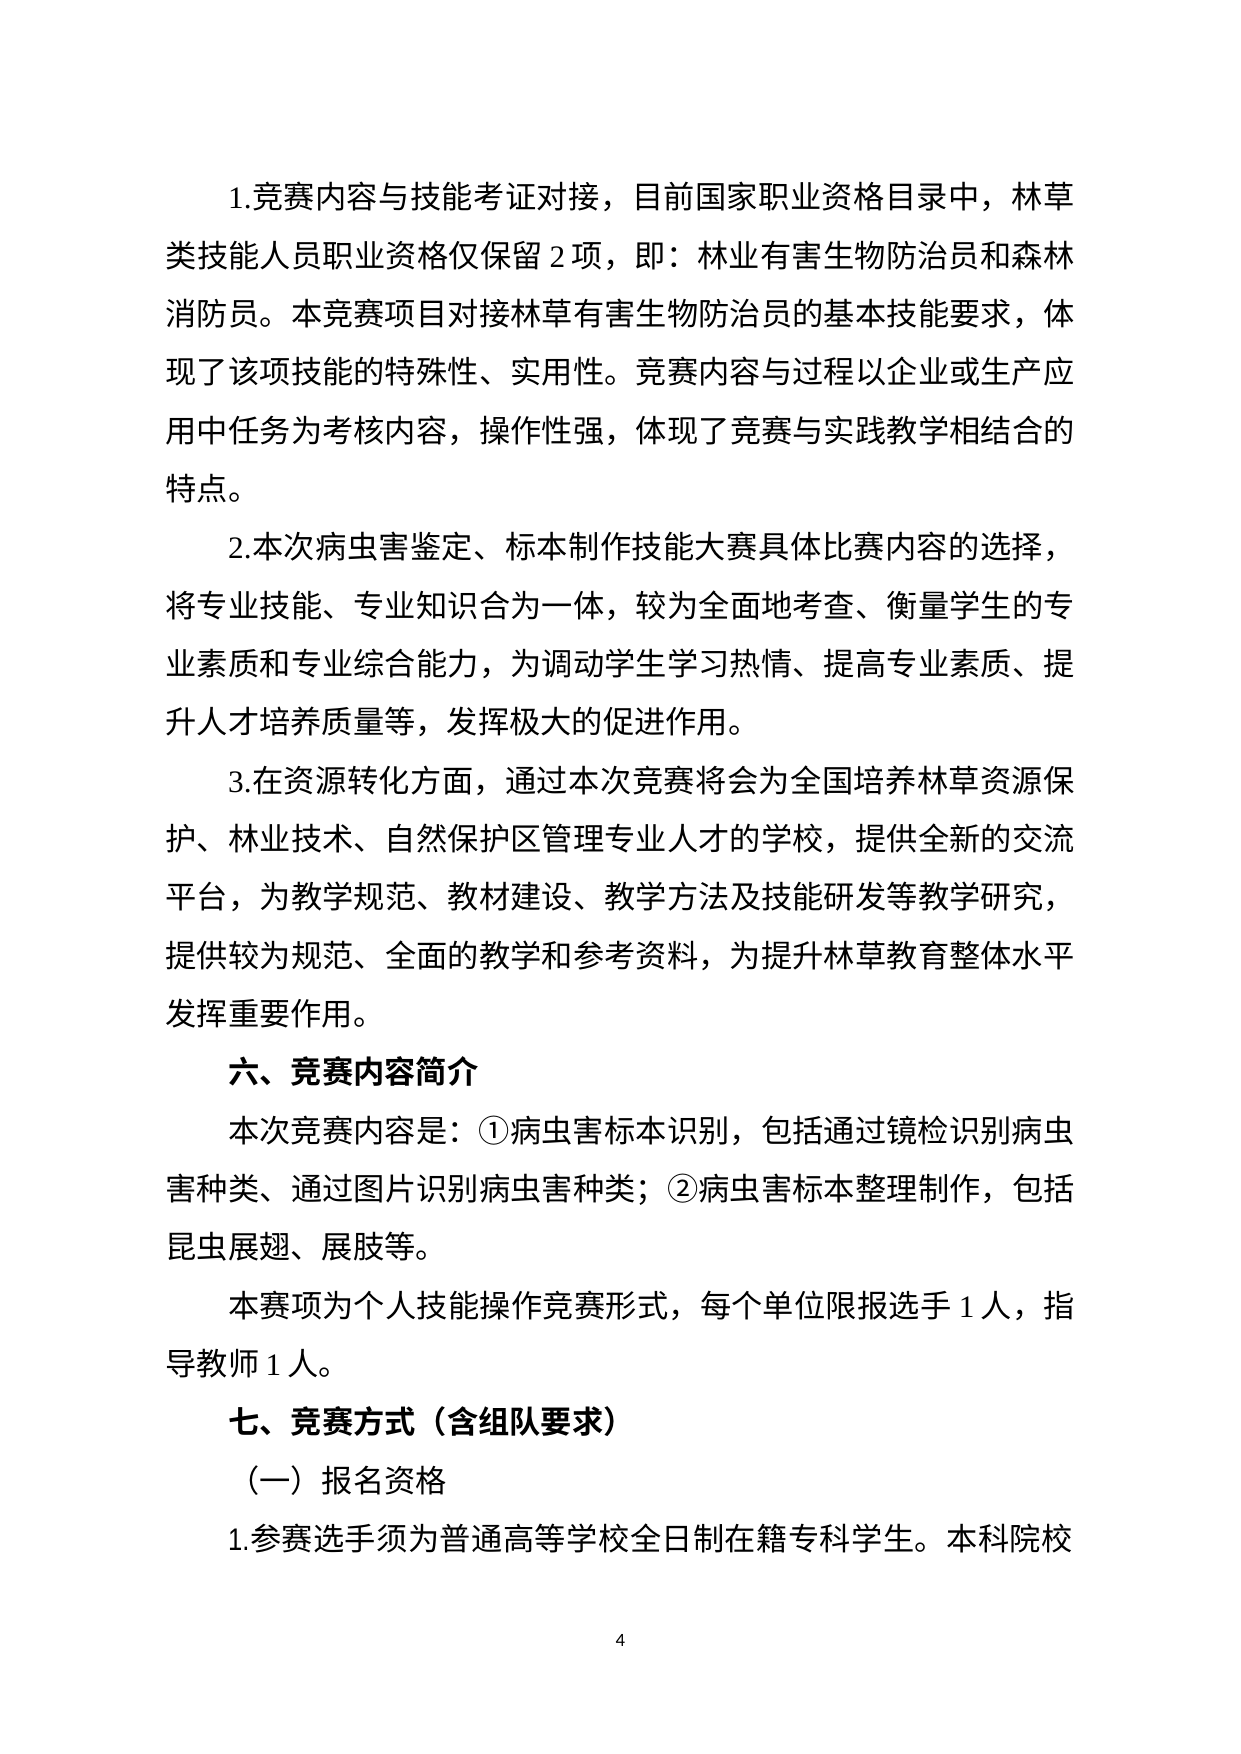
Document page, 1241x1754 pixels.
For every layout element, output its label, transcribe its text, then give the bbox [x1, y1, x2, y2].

text 七、竞赛方式（含组队要求） [165, 1387, 1075, 1445]
text （一）报名资格 [165, 1445, 1075, 1504]
text 2.本次病虫害鉴定、标本制作技能大赛具体比赛内容的选择，将专业技能、专业知识合为一体，较为全面地考查、衡量学生的专业素质和专业综合能力，为调动学生学习热情、提高专业素质、提升人才培养质量等，发挥极大的促进作用。 [165, 512, 1075, 745]
text 1.竞赛内容与技能考证对接，目前国家职业资格目录中，林草类技能人员职业资格仅保留2项，即：林业有害生物防治员和森林消防员。本竞赛项目对接林草有害生物防治员的基本技能要求，体现了该项技能的特殊性、实用性。竞赛内容与过程以企业或生产应用中任务为考核内容，操作性强，体现了竞赛与实践教学相结合的特点。 [165, 162, 1075, 512]
text 六、竞赛内容简介 [165, 1037, 1075, 1095]
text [165, 1504, 1075, 1562]
text 3.在资源转化方面，通过本次竞赛将会为全国培养林草资源保护、林业技术、自然保护区管理专业人才的学校，提供全新的交流平台，为教学规范、教材建设、教学方法及技能研发等教学研究，提供较为规范、全面的教学和参考资料，为提升林草教育整体水平发挥重要作用。 [165, 745, 1075, 1037]
text 本次竞赛内容是：①病虫害标本识别，包括通过镜检识别病虫害种类、通过图片识别病虫害种类；②病虫害标本整理制作，包括昆虫展翅、展肢等。 [165, 1095, 1075, 1270]
text 本赛项为个人技能操作竞赛形式，每个单位限报选手1人，指导教师1人。 [165, 1270, 1075, 1387]
